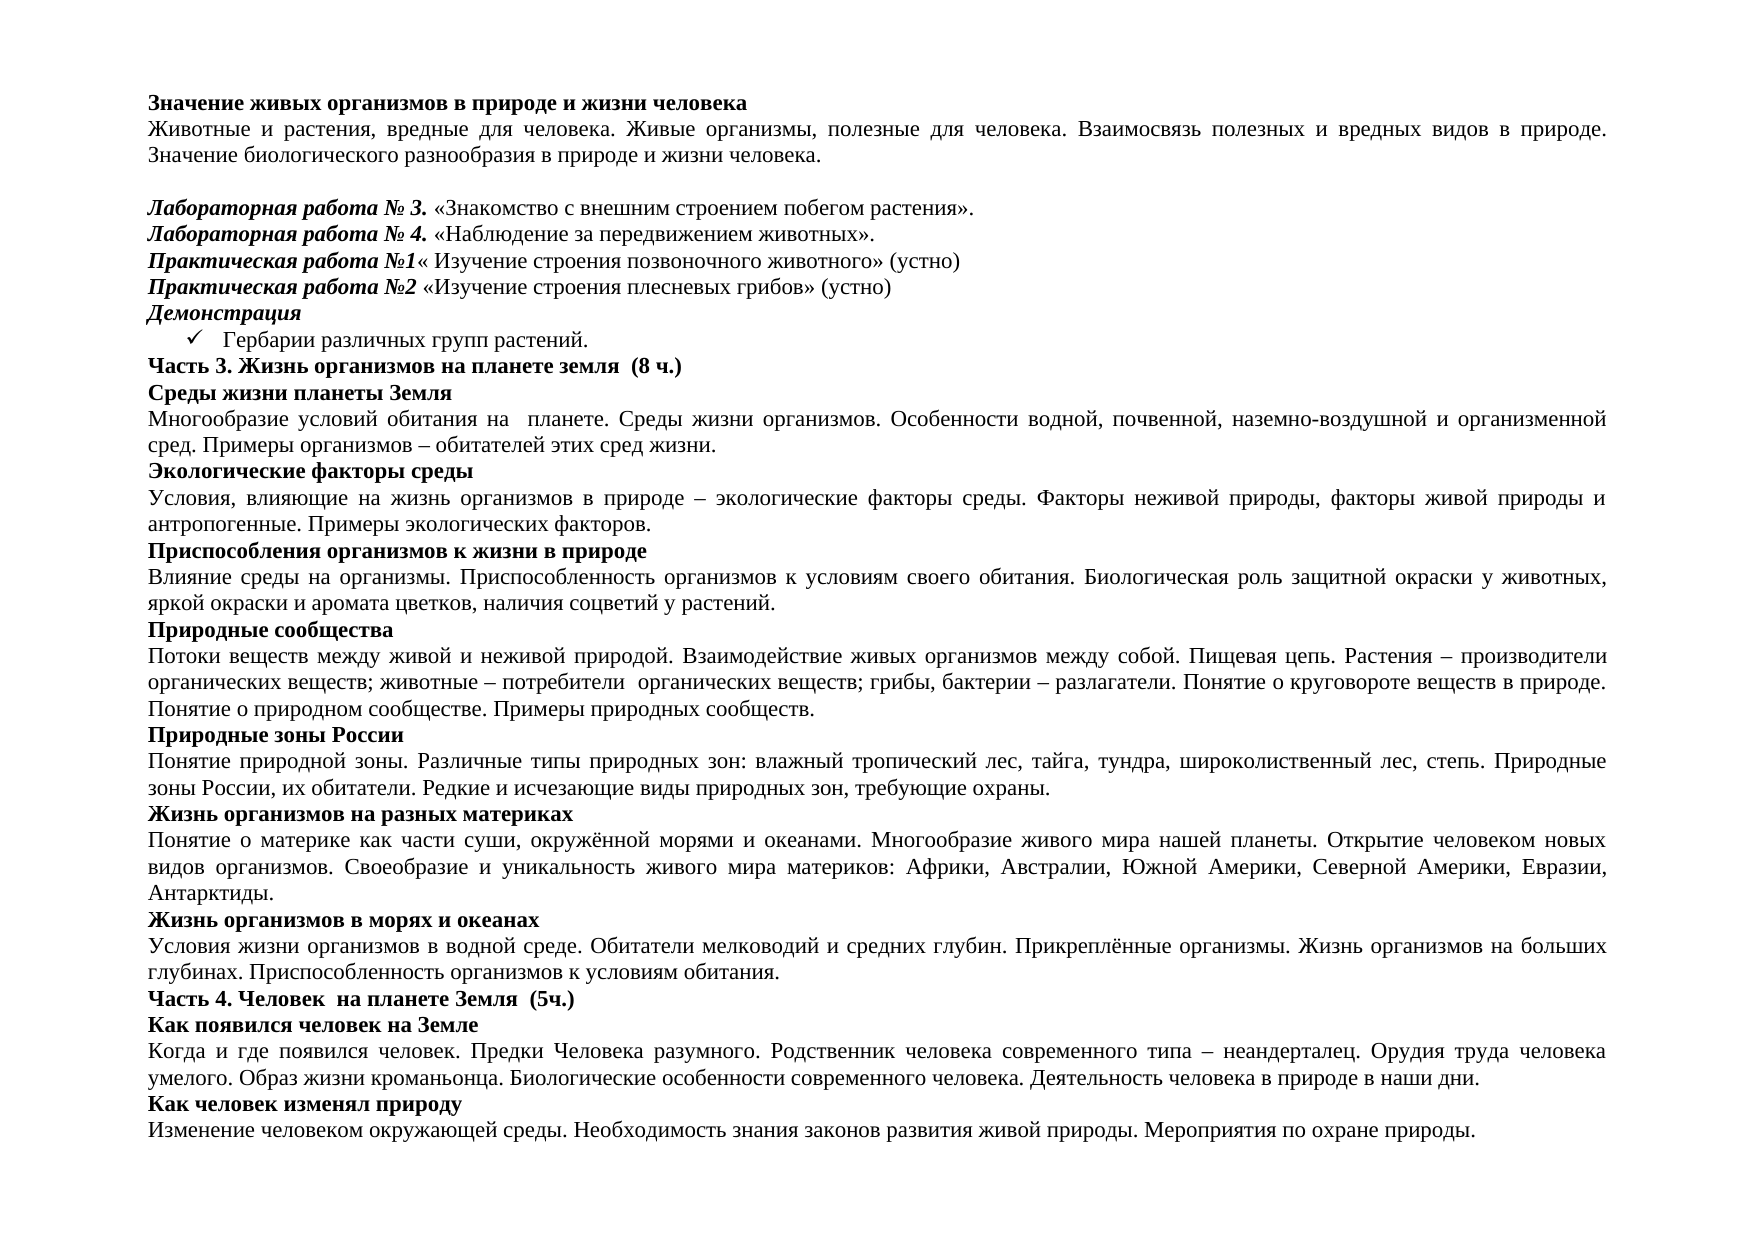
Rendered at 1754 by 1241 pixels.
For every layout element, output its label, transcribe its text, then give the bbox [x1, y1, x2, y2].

text Условия, влияющие на жизнь организмов в природе – экологические факторы среды. Факторы неживой природы, факторы живой природы и антропогенные. Примеры экологических факторов. [148, 484, 1609, 537]
text Практическая работа №2 «Изучение строения плесневых грибов» (устно) [148, 273, 1609, 299]
text Значение живых организмов в природе и жизни человека [148, 89, 1609, 115]
text Жизнь организмов на разных материках [148, 800, 1609, 827]
text Лабораторная работа № 4. «Наблюдение за передвижением животных». [148, 220, 1609, 247]
text Когда и где появился человек. Предки Человека разумного. Родственник человека современного типа – неандерталец. Орудия труда человека умелого. Образ жизни кроманьонца. Биологические особенности современного человека. Деятельность человека в природе в наши дни. [148, 1037, 1609, 1090]
text Потоки веществ между живой и неживой природой. Взаимодействие живых организмов между собой. Пищевая цепь. Растения – производители органических веществ; животные – потребители органических веществ; грибы, бактерии – разлагатели. Понятие о круговороте веществ в природе. Понятие о природном сообществе. Примеры природных сообществ. [148, 642, 1609, 721]
text Практическая работа №1« Изучение строения позвоночного животного» (устно) [148, 247, 1609, 273]
text Демонстрация [148, 299, 1609, 326]
text Как появился человек на Земле [148, 1011, 1609, 1037]
text Часть 3. Жизнь организмов на планете земля (8 ч.) [148, 352, 1609, 378]
text Животные и растения, вредные для человека. Живые организмы, полезные для человека. Взаимосвязь полезных и вредных видов в природе. Значение биологического разнообразия в природе и жизни человека. [148, 115, 1609, 168]
text Понятие о материке как части суши, окружённой морями и океанами. Многообразие живого мира нашей планеты. Открытие человеком новых видов организмов. Своеобразие и уникальность живого мира материков: Африки, Австралии, Южной Америки, Северной Америки, Евразии, Антарктиды. [148, 827, 1609, 906]
text Влияние среды на организмы. Приспособленность организмов к условиям своего обитания. Биологическая роль защитной окраски у животных, яркой окраски и аромата цветков, наличия соцветий у растений. [148, 563, 1609, 616]
text Среды жизни планеты Земля [148, 378, 1609, 405]
text Условия жизни организмов в водной среде. Обитатели мелководий и средних глубин. Прикреплённые организмы. Жизнь организмов на больших глубинах. Приспособленность организмов к условиям обитания. [148, 932, 1609, 985]
text Как человек изменял природу [148, 1090, 1609, 1116]
text Многообразие условий обитания на планете. Среды жизни организмов. Особенности водной, почвенной, наземно-воздушной и организменной сред. Примеры организмов – обитателей этих сред жизни. [148, 405, 1609, 458]
text Изменение человеком окружающей среды. Необходимость знания законов развития живой природы. Мероприятия по охране природы. [148, 1116, 1609, 1143]
text Природные сообщества [148, 616, 1609, 642]
text Экологические факторы среды [148, 458, 1609, 484]
text Часть 4. Человек на планете Земля (5ч.) [148, 985, 1609, 1011]
text Лабораторная работа № 3. «Знакомство с внешним строением побегом растения». [148, 194, 1609, 220]
text Понятие природной зоны. Различные типы природных зон: влажный тропический лес, тайга, тундра, широколиственный лес, степь. Природные зоны России, их обитатели. Редкие и исчезающие виды природных зон, требующие охраны. [148, 747, 1609, 800]
list Гербарии различных групп растений. [185, 326, 1609, 352]
text Жизнь организмов в морях и океанах [148, 906, 1609, 932]
text Природные зоны России [148, 721, 1609, 747]
text Приспособления организмов к жизни в природе [148, 537, 1609, 563]
